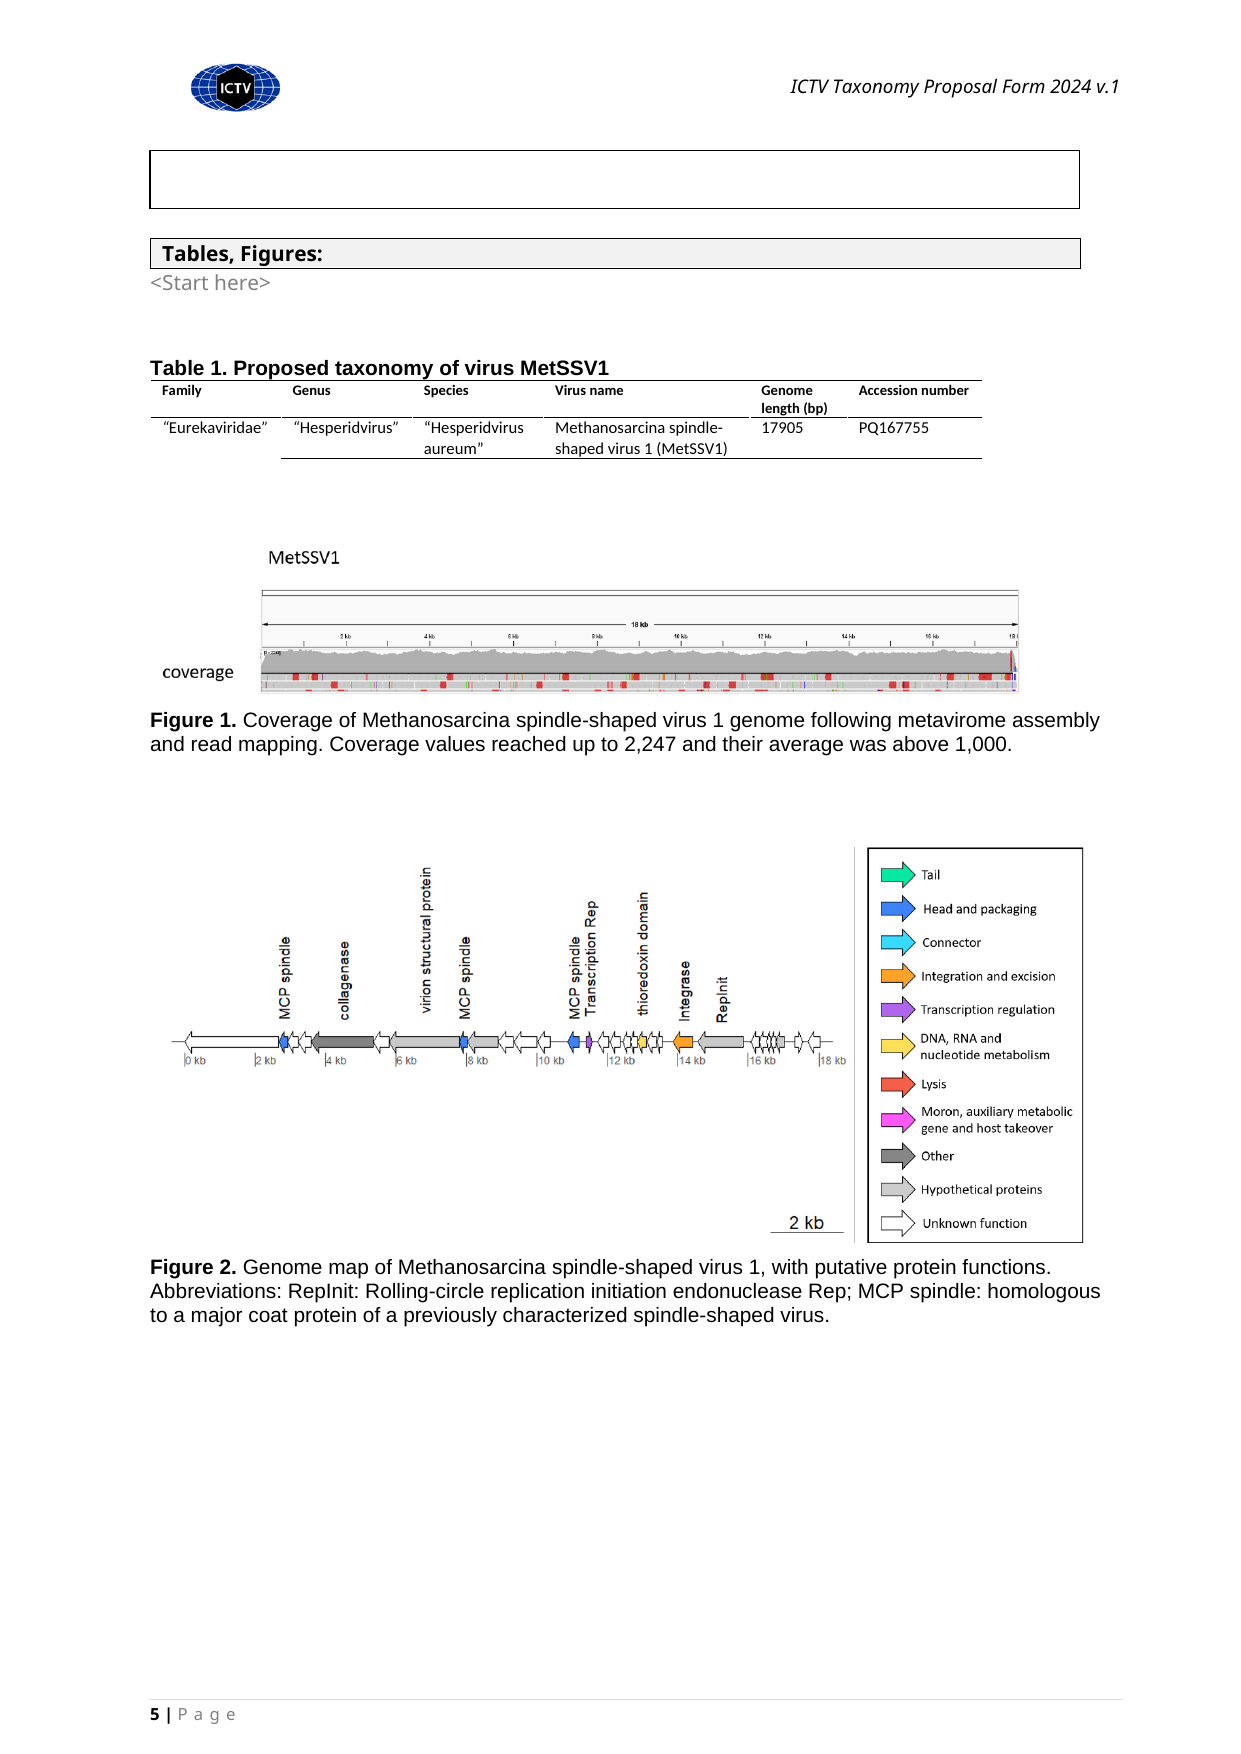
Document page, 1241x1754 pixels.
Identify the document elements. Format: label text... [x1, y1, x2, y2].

table_cell “Eurekaviridae” [151, 418, 281, 458]
table_cell “Hesperidvirus” [282, 418, 412, 458]
table_cell PQ167755 [848, 418, 982, 458]
table_header Genome length (bp) [751, 381, 847, 417]
table_cell Methanosarcina spindle-shaped virus 1 (MetSSV1) [544, 418, 749, 458]
table_header Genus [282, 381, 412, 417]
table_cell 17905 [751, 418, 847, 458]
text Figure 2. Genome map of Methanosarcina spindle-shaped virus 1, with putative protein functions. Abbreviations: RepInit: Rolling-circle replication initiation endonuclease Rep; MCP spindle: homologous to a major coat protein of a previously characterized spindle-shaped virus. [150, 1255, 1122, 1327]
table_header Accession number [848, 381, 982, 417]
text Table 1. Proposed taxonomy of virus MetSSV1 [150, 356, 1122, 380]
table_header Tables, Figures: [151, 239, 1080, 267]
text <Start here> [150, 268, 1122, 297]
text Figure 1. Coverage of Methanosarcina spindle-shaped virus 1 genome following metavirome assembly and read mapping. Coverage values reached up to 2,247 and their average was above 1,000. [150, 707, 1122, 755]
table_header Species [413, 381, 543, 417]
table_header Family [151, 381, 281, 417]
table_cell “Hesperidvirus aureum” [413, 418, 543, 458]
table_header Virus name [544, 381, 749, 417]
picture [150, 538, 1123, 695]
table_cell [151, 151, 1079, 208]
picture [190, 56, 282, 113]
picture [150, 847, 1084, 1243]
